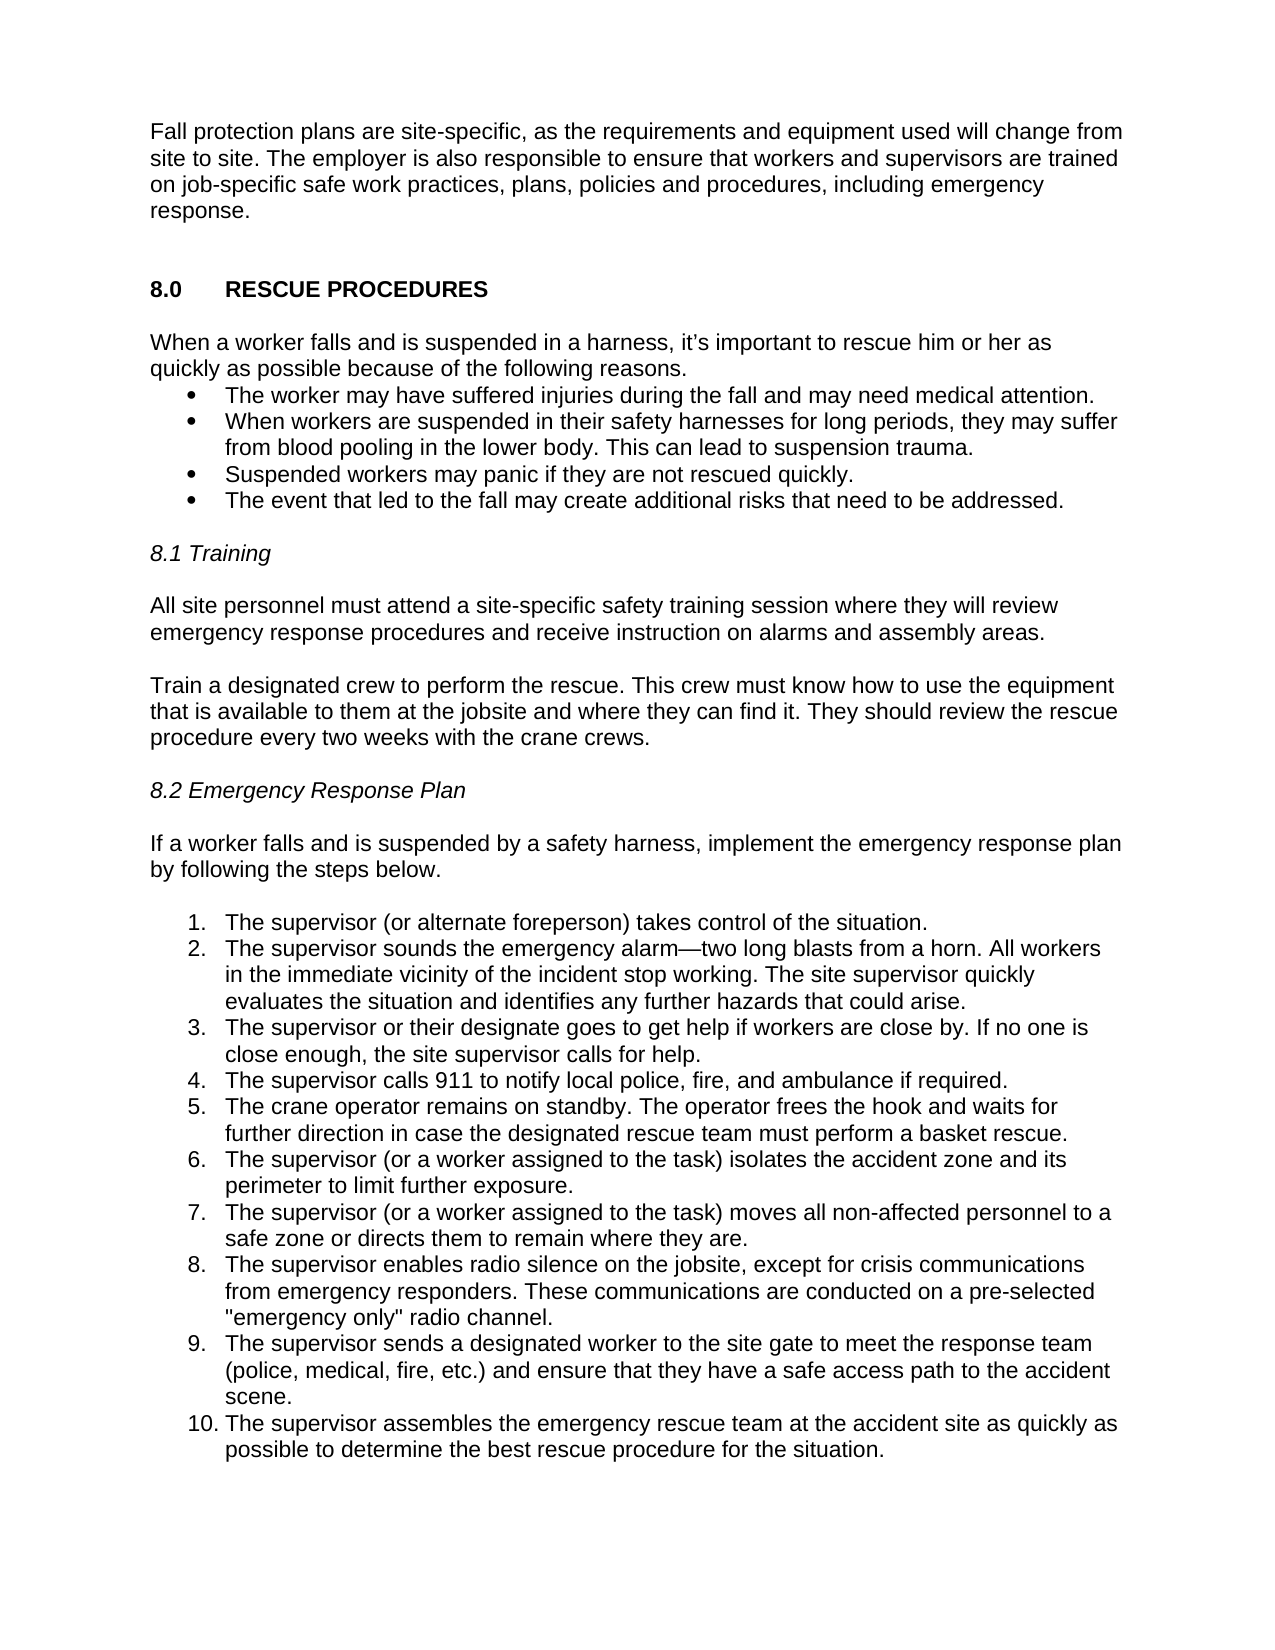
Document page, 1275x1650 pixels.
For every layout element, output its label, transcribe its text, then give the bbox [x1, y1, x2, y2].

list The supervisor sounds the emergency alarm—two long blasts from a horn. All workers in the immediate vicinity of the incident stop working. The site supervisor quickly evaluates the situation and identifies any further hazards that could arise. [187, 935, 1125, 1014]
list The supervisor (or a worker assigned to the task) isolates the accident zone and its perimeter to limit further exposure. [187, 1146, 1125, 1199]
list The worker may have suffered injuries during the fall and may need medical attention. [187, 382, 1125, 408]
list The event that led to the fall may create additional risks that need to be addressed. [187, 487, 1125, 513]
text If a worker falls and is suspended by a safety harness, implement the emergency response plan by following the steps below. [150, 830, 1125, 882]
list Suspended workers may panic if they are not rescued quickly. [187, 461, 1125, 487]
text When a worker falls and is suspended in a harness, it’s important to rescue him or her as quickly as possible because of the following reasons. [150, 329, 1125, 382]
list The supervisor (or alternate foreperson) takes control of the situation. [187, 909, 1125, 935]
list The crane operator remains on standby. The operator frees the hook and waits for further direction in case the designated rescue team must perform a basket rescue. [187, 1093, 1125, 1146]
list The supervisor sends a designated worker to the site gate to meet the response team (police, medical, fire, etc.) and ensure that they have a safe access path to the accident scene. [187, 1330, 1125, 1409]
list The supervisor or their designate goes to get help if workers are close by. If no one is close enough, the site supervisor calls for help. [187, 1014, 1125, 1067]
text Fall protection plans are site-specific, as the requirements and equipment used will change from site to site. The employer is also responsible to ensure that workers and supervisors are trained on job-specific safe work practices, plans, policies and procedures, including emergency response. [150, 118, 1125, 223]
list The supervisor calls 911 to notify local police, fire, and ambulance if required. [187, 1067, 1125, 1093]
list The supervisor enables radio silence on the jobsite, except for crisis communications from emergency responders. These communications are conducted on a pre-selected "emergency only" radio channel. [187, 1251, 1125, 1330]
list When workers are suspended in their safety harnesses for long periods, they may suffer from blood pooling in the lower body. This can lead to suspension trauma. [187, 408, 1125, 461]
text 8.0 RESCUE PROCEDURES [150, 276, 1125, 303]
text Train a designated crew to perform the rescue. This crew must know how to use the equipment that is available to them at the jobsite and where they can find it. They should review the rescue procedure every two weeks with the crane crews. [150, 672, 1125, 751]
text All site personnel must attend a site-specific safety training session where they will review emergency response procedures and receive instruction on alarms and assembly areas. [150, 592, 1125, 645]
list The supervisor (or a worker assigned to the task) moves all non-affected personnel to a safe zone or directs them to remain where they are. [187, 1199, 1125, 1251]
subtitle 8.1 Training [150, 540, 1125, 566]
subtitle 8.2 Emergency Response Plan [150, 777, 1125, 803]
list The supervisor assembles the emergency rescue team at the accident site as quickly as possible to determine the best rescue procedure for the situation. [187, 1409, 1125, 1462]
